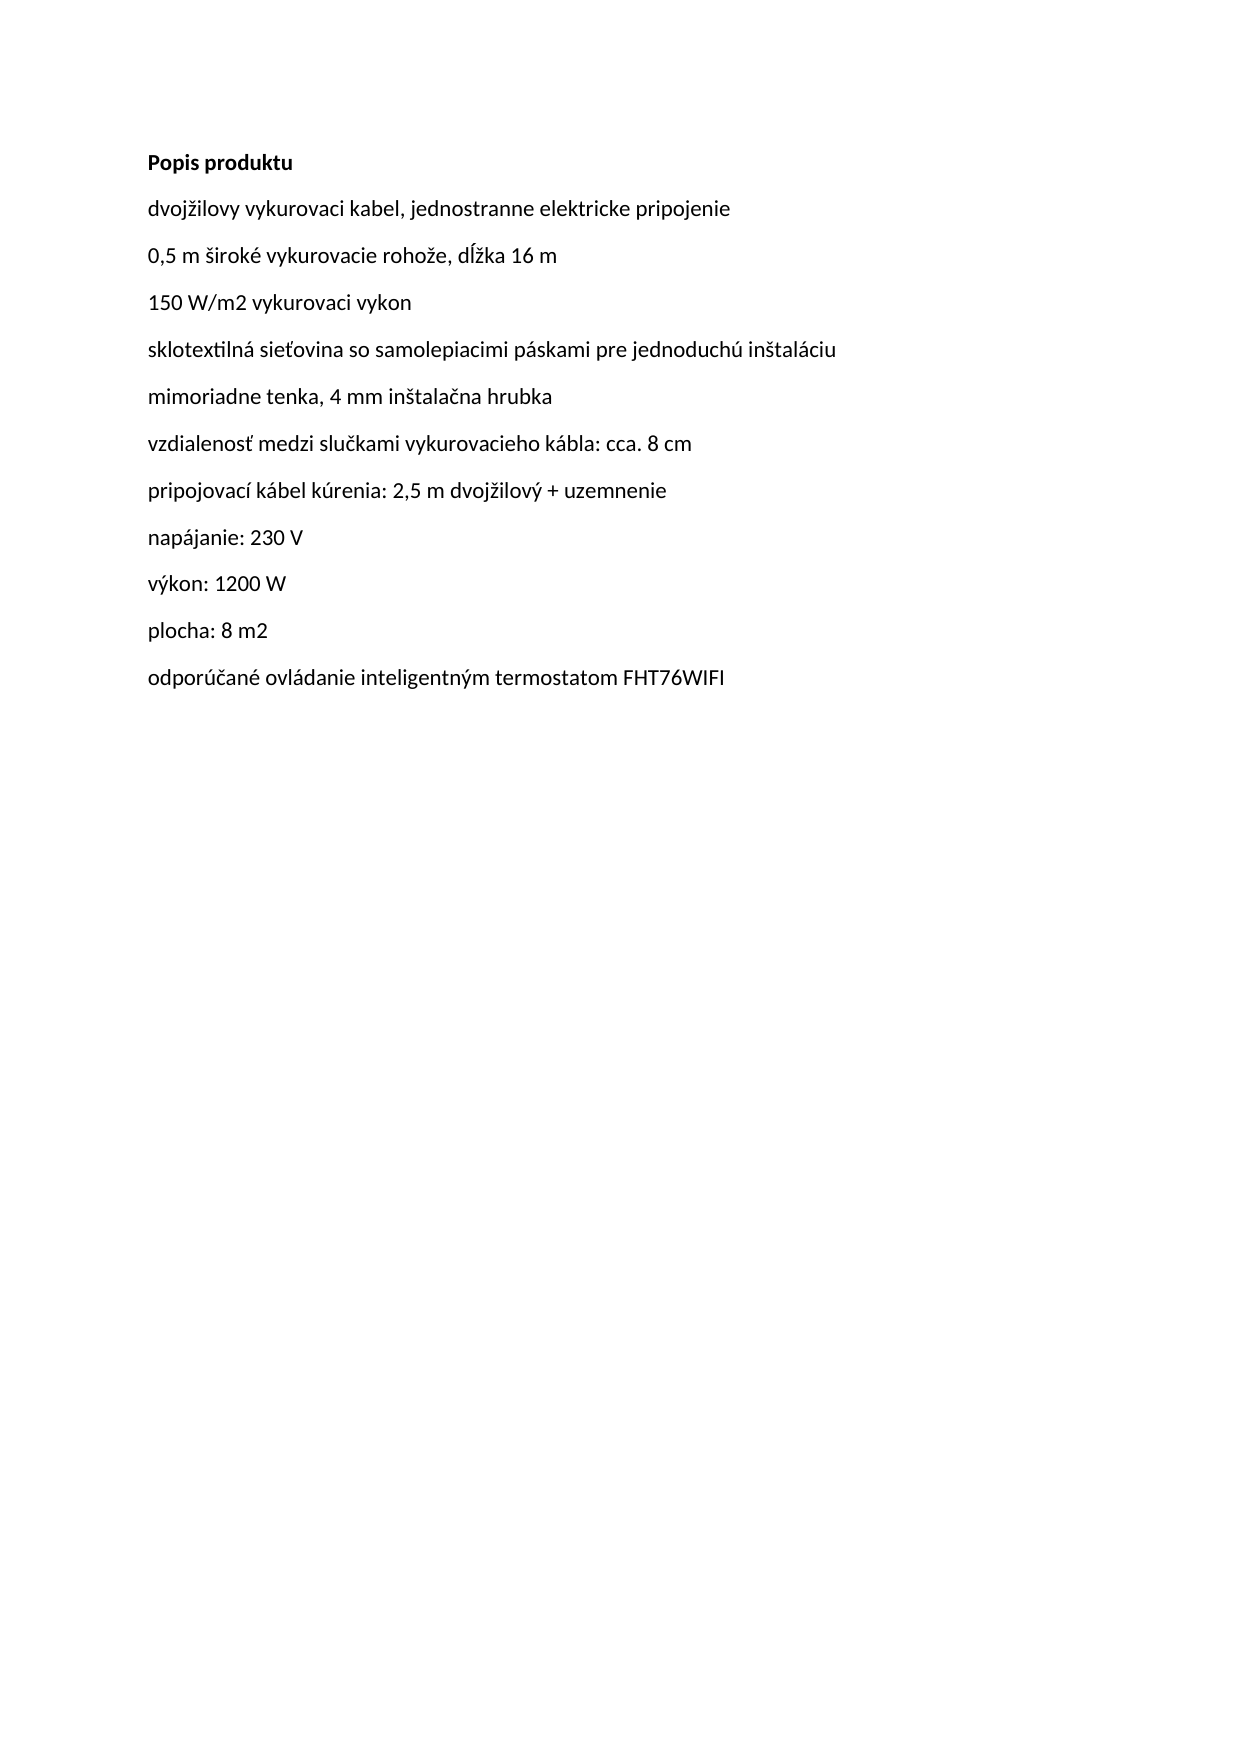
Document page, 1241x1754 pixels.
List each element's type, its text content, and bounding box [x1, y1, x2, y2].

text vzdialenosť medzi slučkami vykurovacieho kábla: cca. 8 cm [148, 429, 1093, 457]
text sklotextilná sieťovina so samolepiacimi páskami pre jednoduchú inštaláciu [148, 335, 1093, 363]
text plocha: 8 m2 [148, 616, 1093, 644]
text mimoriadne tenka, 4 mm inštalačna hrubka [148, 382, 1093, 410]
text Popis produktu [148, 148, 1093, 176]
text 0,5 m široké vykurovacie rohože, dĺžka 16 m [148, 241, 1093, 269]
text 150 W/m2 vykurovaci vykon [148, 288, 1093, 316]
text napájanie: 230 V [148, 523, 1093, 551]
text výkon: 1200 W [148, 569, 1093, 597]
text pripojovací kábel kúrenia: 2,5 m dvojžilový + uzemnenie [148, 476, 1093, 504]
text dvojžilovy vykurovaci kabel, jednostranne elektricke pripojenie [148, 194, 1093, 222]
text odporúčané ovládanie inteligentným termostatom FHT76WIFI [148, 663, 1093, 691]
